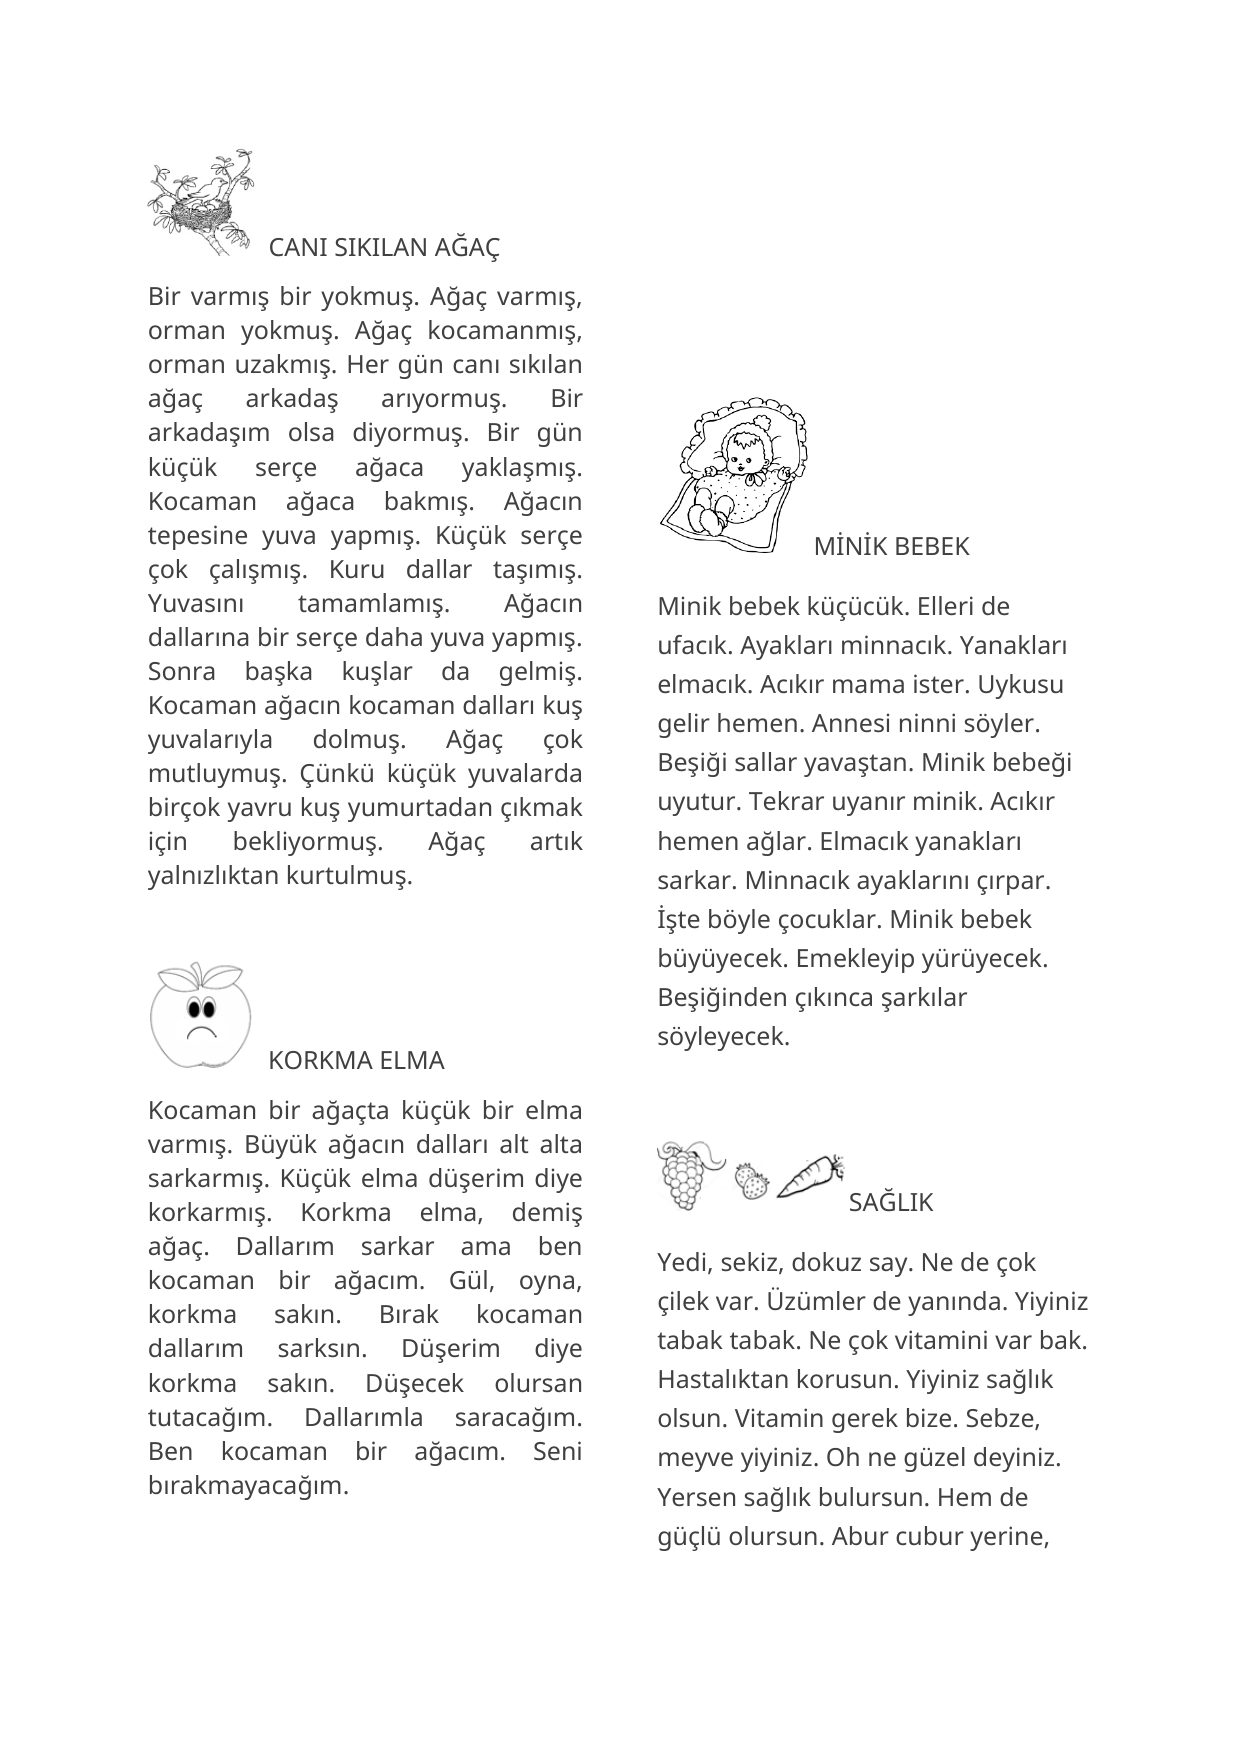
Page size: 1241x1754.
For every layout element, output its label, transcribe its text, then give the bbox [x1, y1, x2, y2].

text KORKMA ELMA [148, 957, 583, 1077]
picture [657, 396, 814, 555]
text Kocaman bir ağaçta küçük bir elma varmış. Büyük ağacın dalları alt alta sarkarmış. Küçük elma düşerim diye korkarmış. Korkma elma, demiş ağaç. Dallarım sarkar ama ben kocaman bir ağacım. Gül, oyna, korkma sakın. Bırak kocaman dallarım sarksın. Düşerim diye korkma sakın. Düşecek olursan tutacağım. Dallarımla saracağım. Ben kocaman bir ağacım. Seni bırakmayacağım. [148, 1093, 583, 1501]
text CANI SIKILAN AĞAÇ [148, 148, 583, 263]
text Minik bebek küçücük. Elleri de ufacık. Ayakları minnacık. Yanakları elmacık. Acıkır mama ister. Uykusu gelir hemen. Annesi ninni söyler. Beşiği sallar yavaştan. Minik bebeği uyutur. Tekrar uyanır minik. Acıkır hemen ağlar. Elmacık yanakları sarkar. Minnacık ayaklarını çırpar. İşte böyle çocuklar. Minik bebek büyüyecek. Emekleyip yürüyecek. Beşiğinden çıkınca şarkılar söyleyecek. [657, 588, 1093, 1053]
picture [657, 1139, 849, 1211]
picture [147, 147, 256, 256]
picture [147, 957, 255, 1070]
text Bir varmış bir yokmuş. Ağaç varmış, orman yokmuş. Ağaç kocamanmış, orman uzakmış. Her gün canı sıkılan ağaç arkadaş arıyormuş. Bir arkadaşım olsa diyormuş. Bir gün küçük serçe ağaca yaklaşmış. Kocaman ağaca bakmış. Ağacın tepesine yuva yapmış. Küçük serçe çok çalışmış. Kuru dallar taşımış. Yuvasını tamamlamış. Ağacın dallarına bir serçe daha yuva yapmış. Sonra başka kuşlar da gelmiş. Kocaman ağacın kocaman dalları kuş yuvalarıyla dolmuş. Ağaç çok mutluymuş. Çünkü küçük yuvalarda birçok yavru kuş yumurtadan çıkmak için bekliyormuş. Ağaç artık yalnızlıktan kurtulmuş. [148, 279, 583, 892]
